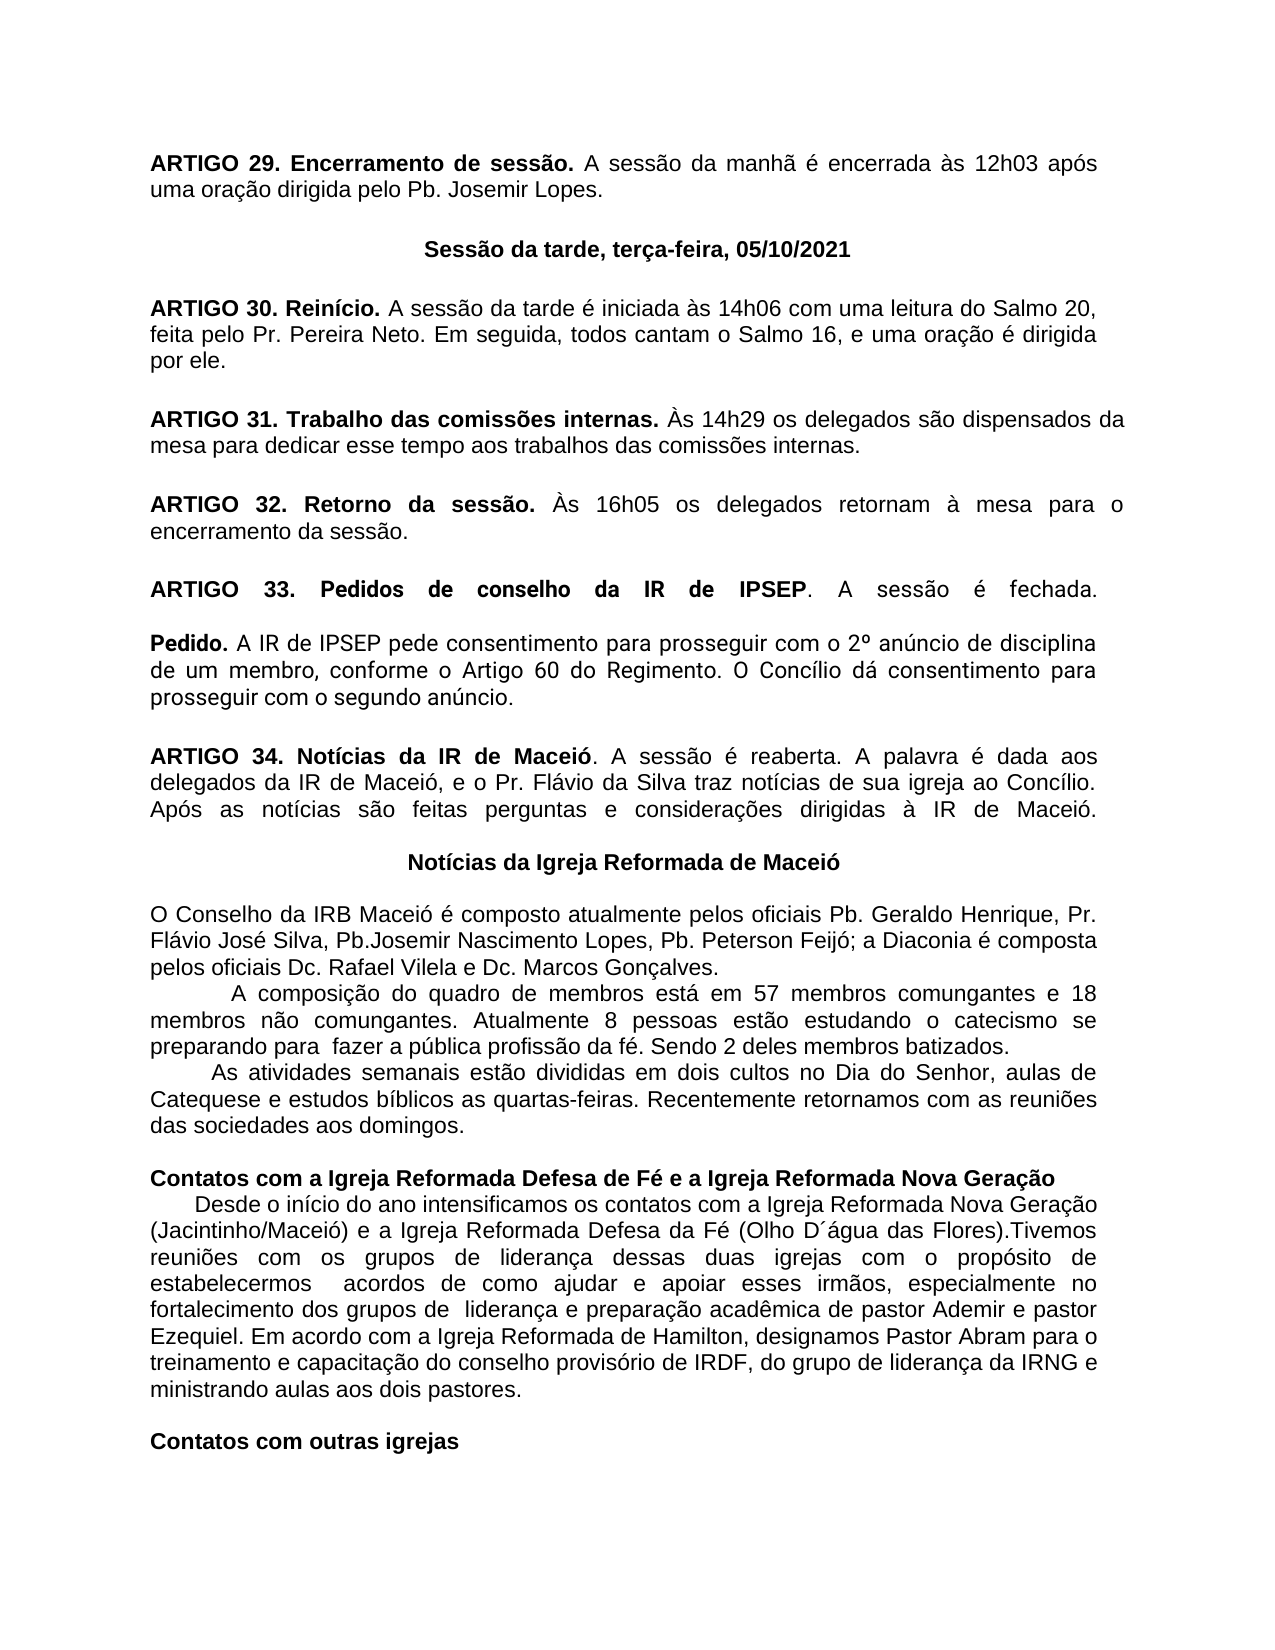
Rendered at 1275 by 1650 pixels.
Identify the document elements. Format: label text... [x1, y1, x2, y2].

text Notícias da Igreja Reformada de Maceió [150, 848, 1098, 875]
text As atividades semanais estão divididas em dois cultos no Dia do Senhor, aulas de Catequese e estudos bíblicos as quartas-feiras. Recentemente retornamos com as reuniões das sociedades aos domingos. [150, 1059, 1098, 1138]
text Contatos com outras igrejas [150, 1428, 1098, 1454]
text Desde o início do ano intensificamos os contatos com a Igreja Reformada Nova Geração (Jacintinho/Maceió) e a Igreja Reformada Defesa da Fé (Olho D´água das Flores).Tivemos reuniões com os grupos de liderança dessas duas igrejas com o propósito de estabelecermos acordos de como ajudar e apoiar esses irmãos, especialmente no fortalecimento dos grupos de liderança e preparação acadêmica de pastor Ademir e pastor Ezequiel. Em acordo com a Igreja Reformada de Hamilton, designamos Pastor Abram para o treinamento e capacitação do conselho provisório de IRDF, do grupo de liderança da IRNG e ministrando aulas aos dois pastores. [150, 1191, 1098, 1402]
text ARTIGO 31. Trabalho das comissões internas. Às 14h29 os delegados são dispensados da mesa para dedicar esse tempo aos trabalhos das comissões internas. [150, 406, 1124, 459]
text ARTIGO 34. Notícias da IR de Maceió. A sessão é reaberta. A palavra é dada aos delegados da IR de Maceió, e o Pr. Flávio da Silva traz notícias de sua igreja ao Concílio. Após as notícias são feitas perguntas e considerações dirigidas à IR de Maceió. [150, 743, 1098, 848]
text A composição do quadro de membros está em 57 membros comungantes e 18 membros não comungantes. Atualmente 8 pessoas estão estudando o catecismo se preparando para fazer a pública profissão da fé. Sendo 2 deles membros batizados. [150, 980, 1098, 1059]
text O Conselho da IRB Maceió é composto atualmente pelos oficiais Pb. Geraldo Henrique, Pr. Flávio José Silva, Pb.Josemir Nascimento Lopes, Pb. Peterson Feijó; a Diaconia é composta pelos oficiais Dc. Rafael Vilela e Dc. Marcos Gonçalves. [150, 875, 1098, 980]
text ARTIGO 33. Pedidos de conselho da IR de IPSEP. A sessão é fechada. Pedido. A IR de IPSEP pede consentimento para prosseguir com o 2º anúncio de disciplina de um membro, conforme o Artigo 60 do Regimento. O Concílio dá consentimento para prosseguir com o segundo anúncio. [150, 576, 1098, 711]
text Sessão da tarde, terça-feira, 05/10/2021 [150, 236, 1124, 262]
text ARTIGO 29. Encerramento de sessão. A sessão da manhã é encerrada às 12h03 após uma oração dirigida pelo Pb. Josemir Lopes. [150, 150, 1098, 203]
text ARTIGO 30. Reinício. A sessão da tarde é iniciada às 14h06 com uma leitura do Salmo 20, feita pelo Pr. Pereira Neto. Em seguida, todos cantam o Salmo 16, e uma oração é dirigida por ele. [150, 294, 1098, 373]
text ARTIGO 32. Retorno da sessão. Às 16h05 os delegados retornam à mesa para o encerramento da sessão. [150, 491, 1124, 544]
text Contatos com a Igreja Reformada Defesa de Fé e a Igreja Reformada Nova Geração [150, 1165, 1098, 1191]
